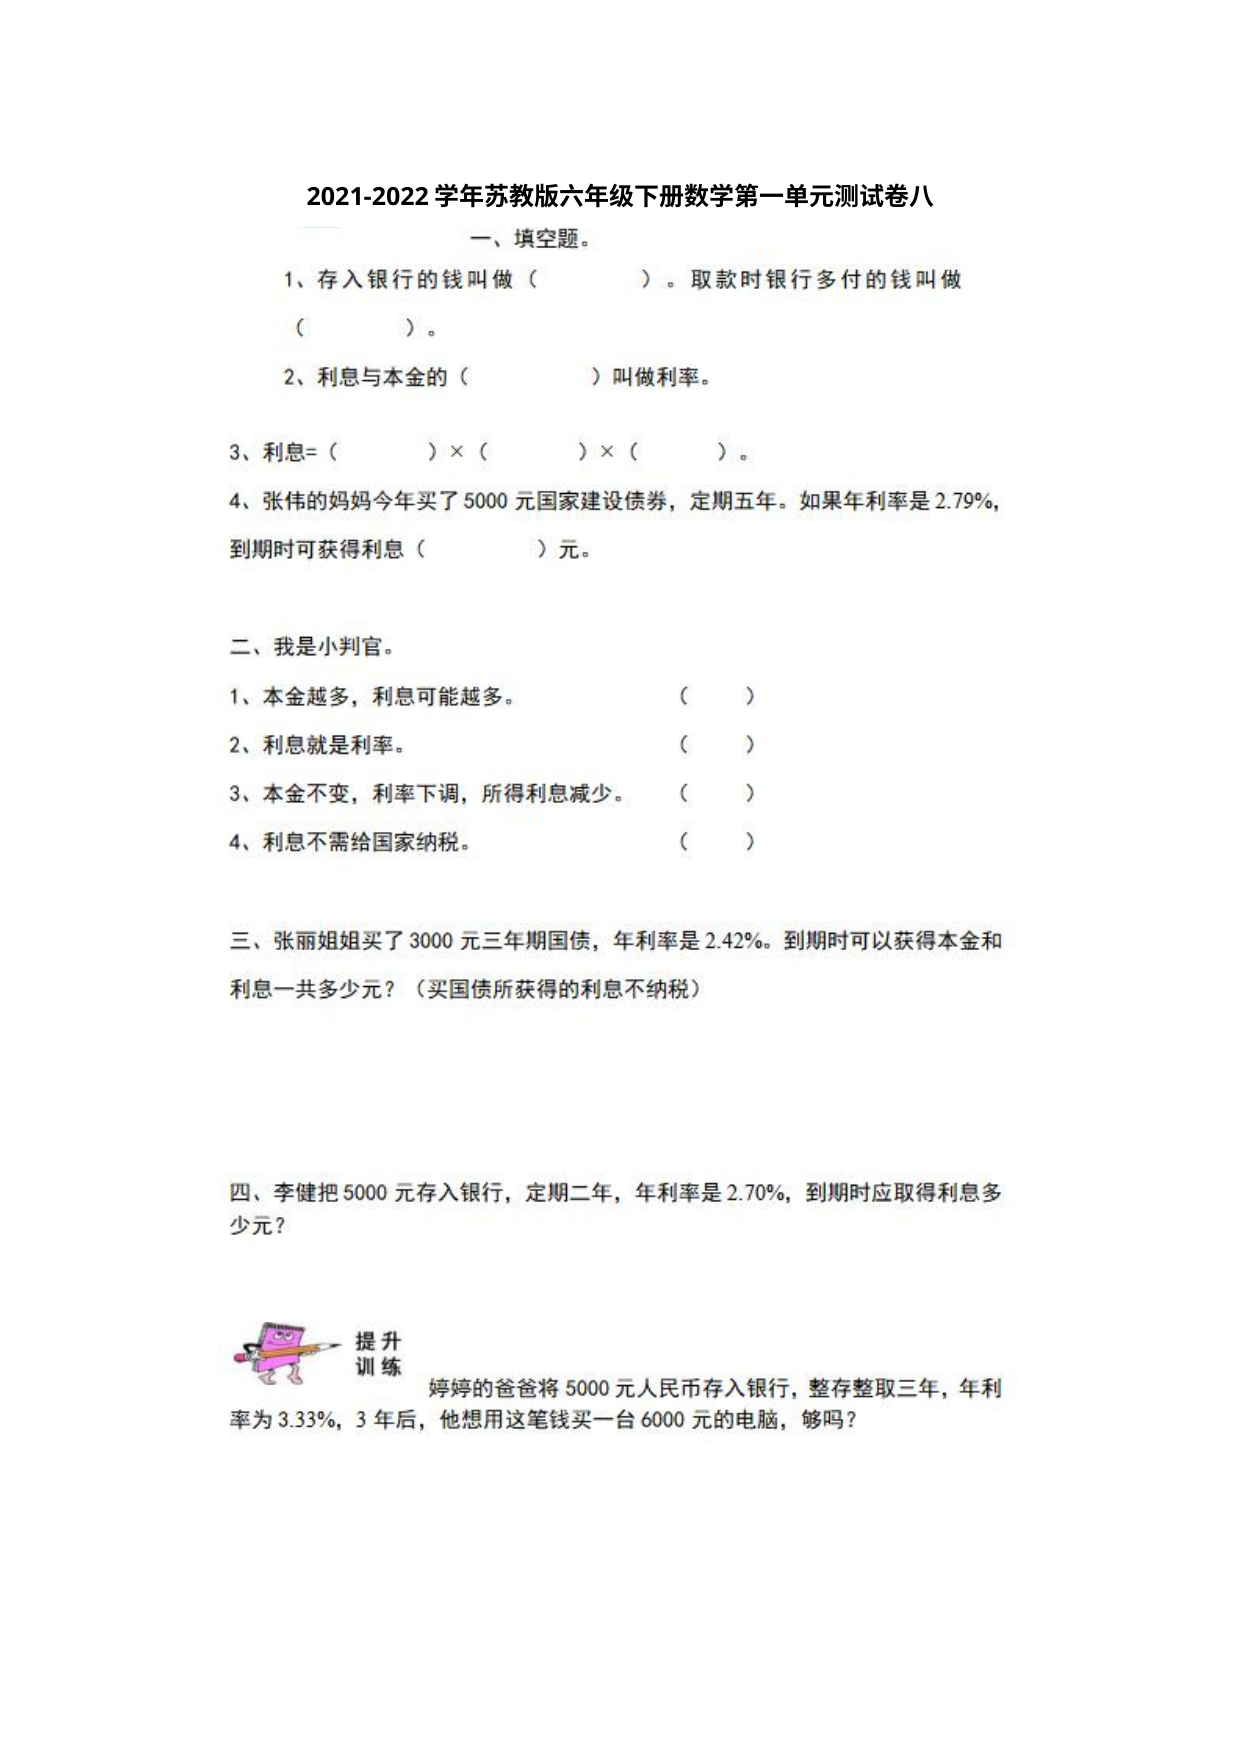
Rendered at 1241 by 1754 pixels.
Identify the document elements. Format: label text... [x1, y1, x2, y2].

picture [217, 422, 1023, 1443]
text 2021-2022学年苏教版六年级下册数学第一单元测试卷八 [187, 162, 1053, 227]
picture [273, 227, 967, 399]
